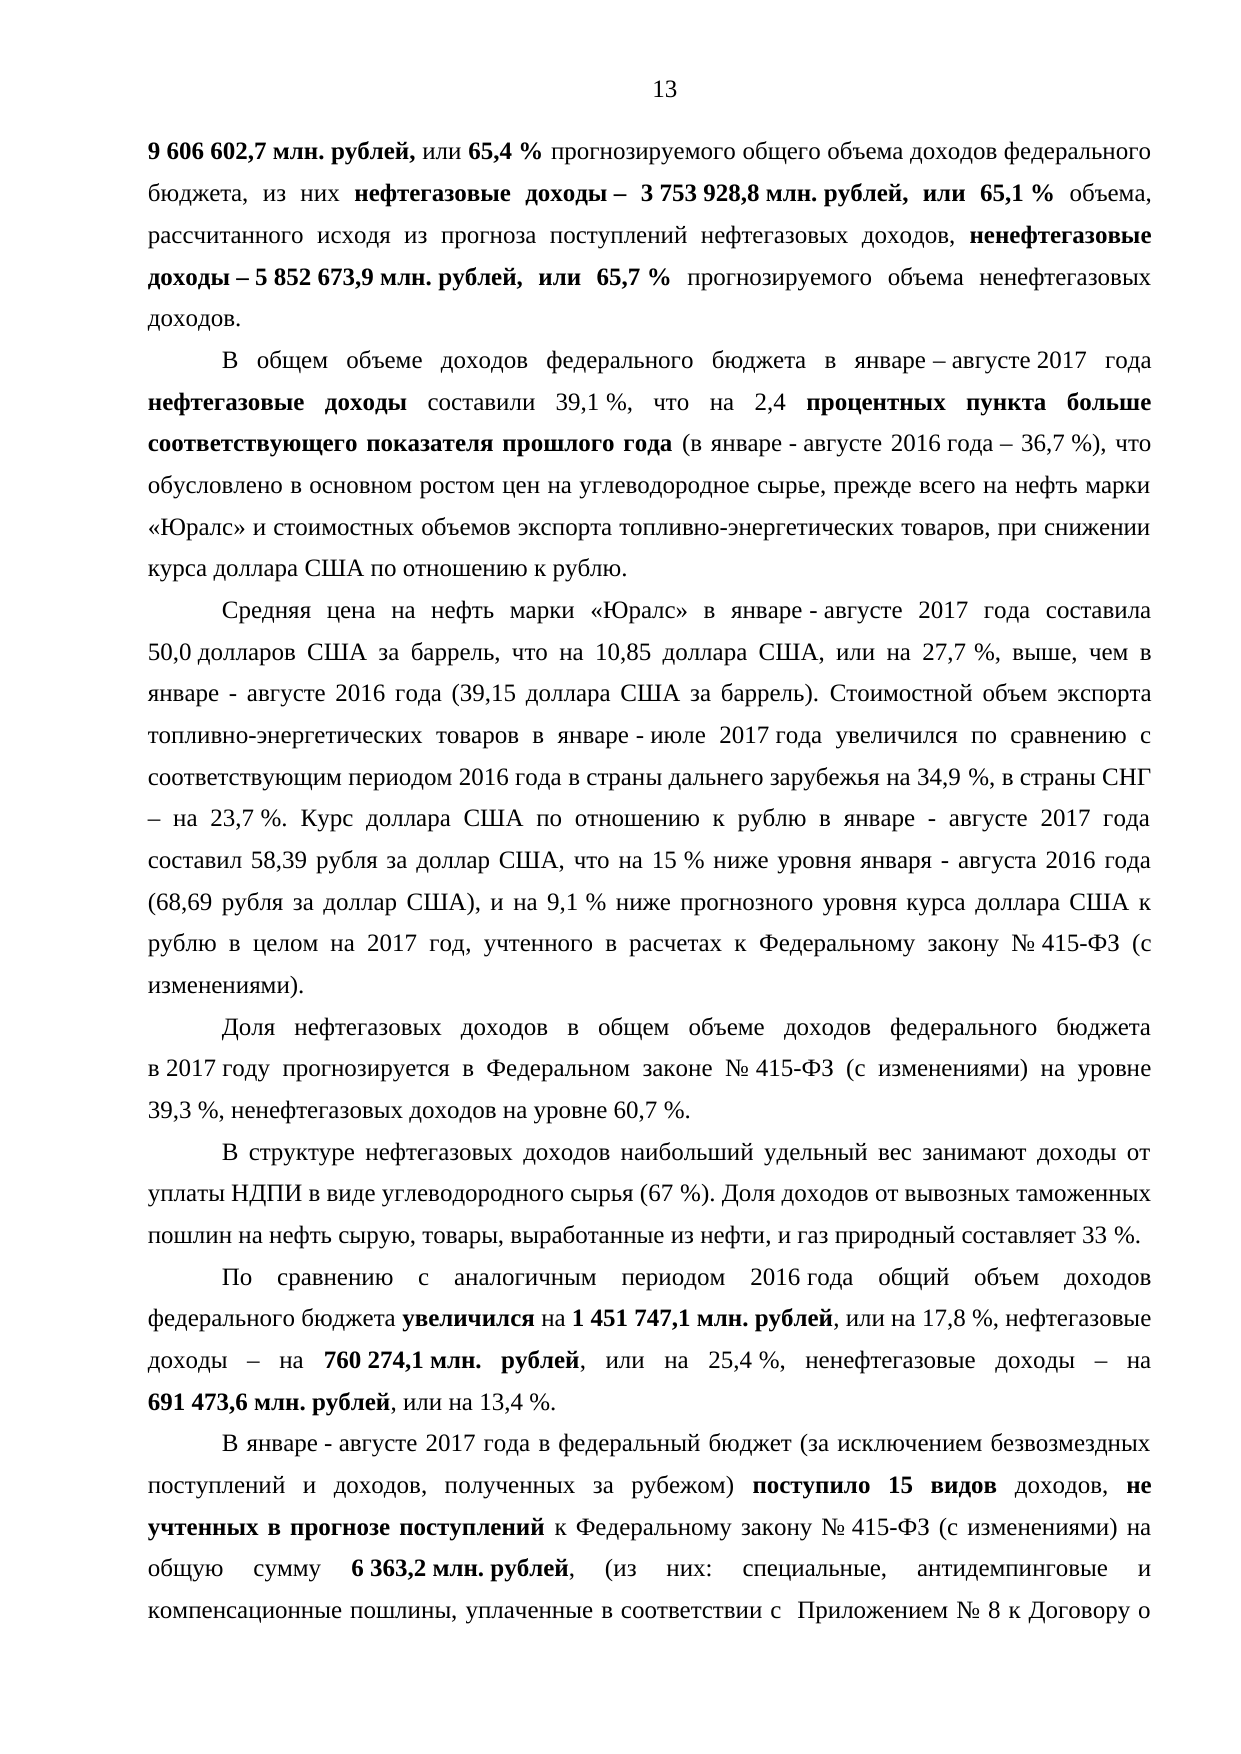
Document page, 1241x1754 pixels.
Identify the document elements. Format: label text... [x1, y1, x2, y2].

text Доля нефтегазовых доходов в общем объеме доходов федерального бюджета в 2017 году прогнозируется в Федеральном законе № 415-ФЗ (с изменениями) на уровне 39,3 %, ненефтегазовых доходов на уровне 60,7 %. [148, 1012, 1152, 1124]
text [148, 132, 1152, 332]
text В общем объеме доходов федерального бюджета в январе – августе 2017 года нефтегазовые доходы составили 39,1 %, что на 2,4 процентных пункта больше соответствующего показателя прошлого года (в январе - августе 2016 года – 36,7 %), что обусловлено в основном ростом цен на углеводородное сырье, прежде всего на нефть марки «Юралс» и стоимостных объемов экспорта топливно-энергетических товаров, при снижении курса доллара США по отношению к рублю. [148, 345, 1152, 582]
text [148, 1428, 1152, 1624]
text В структуре нефтегазовых доходов наибольший удельный вес занимают доходы от уплаты НДПИ в виде углеводородного сырья (67 %). Доля доходов от вывозных таможенных пошлин на нефть сырую, товары, выработанные из нефти, и газ природный составляет 33 %. [148, 1137, 1152, 1249]
text По сравнению с аналогичным периодом 2016 года общий объем доходов федерального бюджета увеличился на 1 451 747,1 млн. рублей, или на 17,8 %, нефтегазовые доходы – на 760 274,1 млн. рублей, или на 25,4 %, ненефтегазовые доходы – на 691 473,6 млн. рублей, или на 13,4 %. [148, 1262, 1152, 1415]
text Средняя цена на нефть марки «Юралс» в январе - августе 2017 года составила 50,0 долларов США за баррель, что на 10,85 доллара США, или на 27,7 %, выше, чем в январе - августе 2016 года (39,15 доллара США за баррель). Стоимостной объем экспорта топливно-энергетических товаров в январе - июле 2017 года увеличился по сравнению с соответствующим периодом 2016 года в страны дальнего зарубежья на 34,9 %, в страны СНГ – на 23,7 %. Курс доллара США по отношению к рублю в январе - августе 2017 года составил 58,39 рубля за доллар США, что на 15 % ниже уровня января - августа 2016 года (68,69 рубля за доллар США), и на 9,1 % ниже прогнозного уровня курса доллара США к рублю в целом на 2017 год, учтенного в расчетах к Федеральному закону № 415-ФЗ (с изменениями). [148, 595, 1152, 999]
